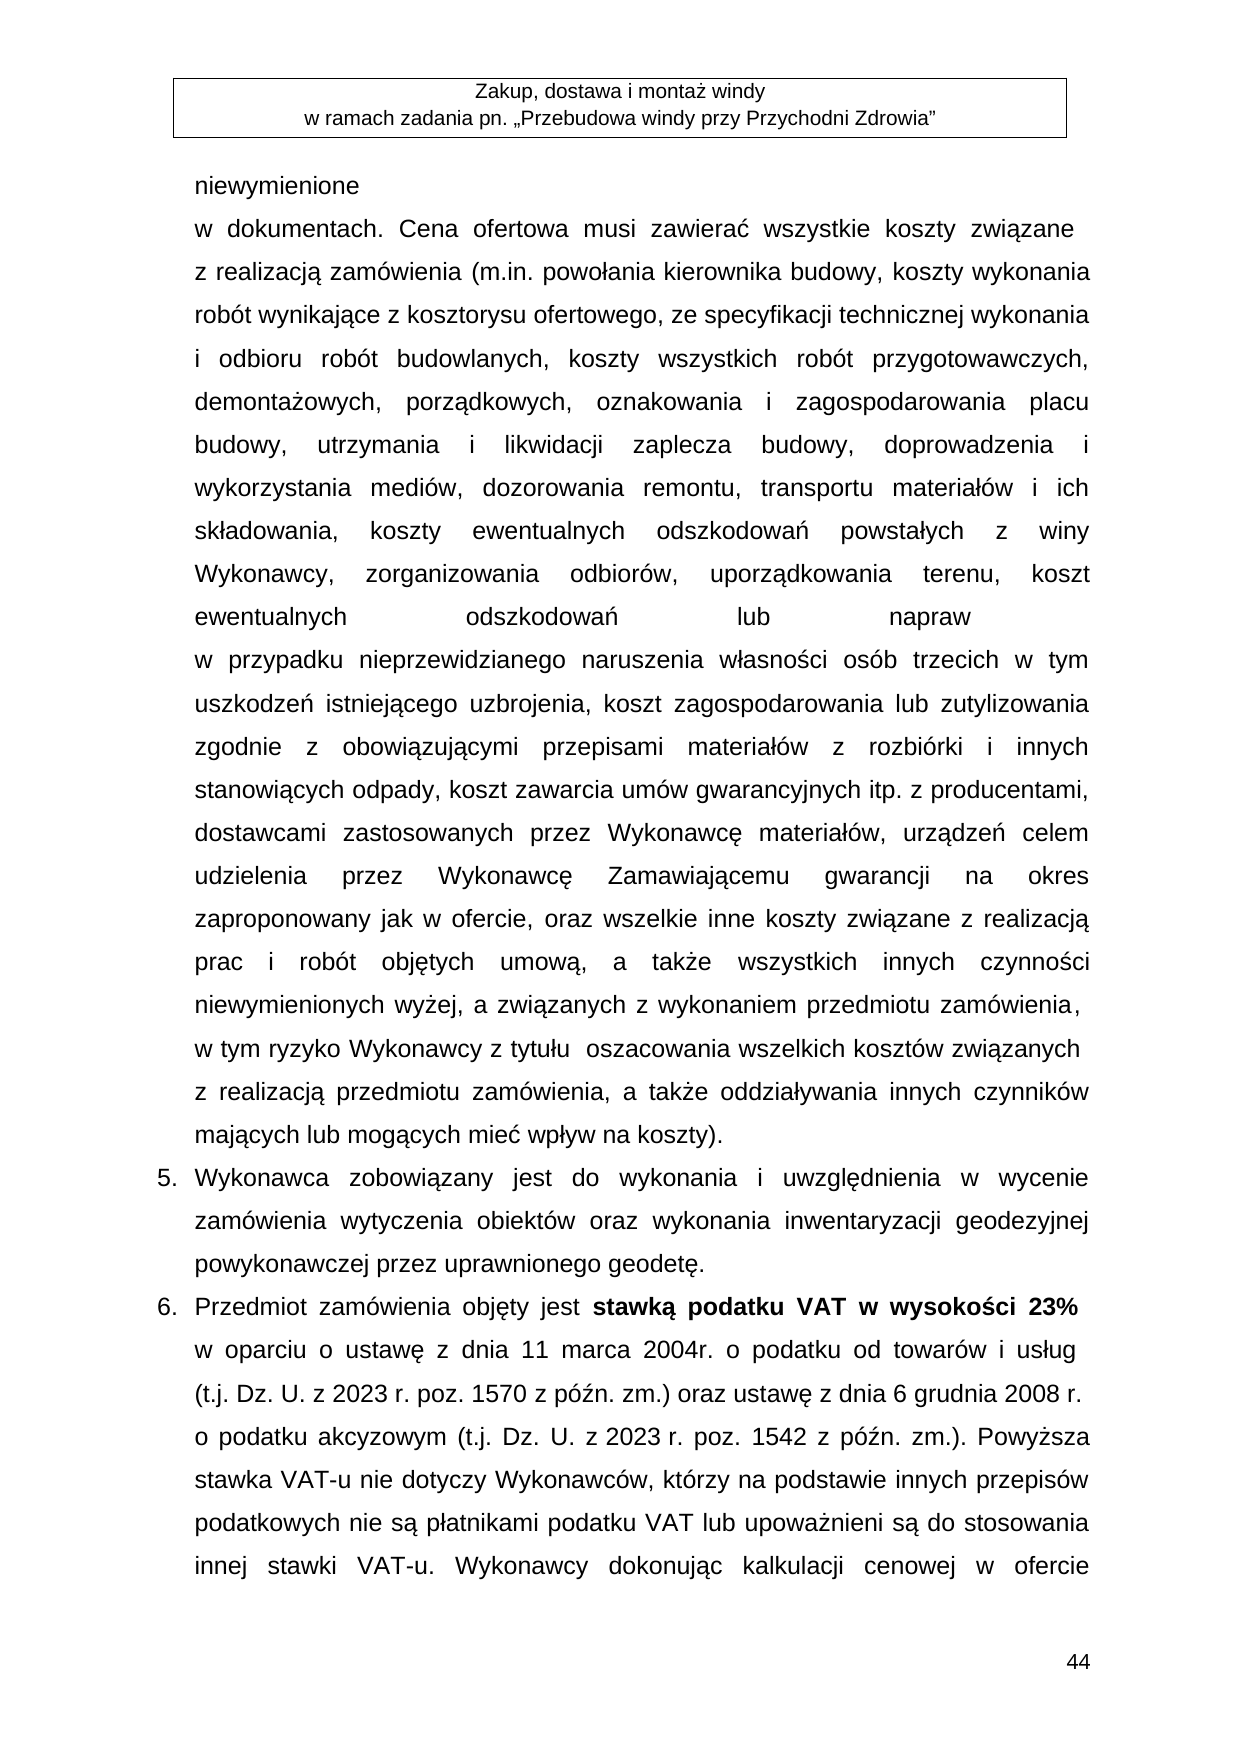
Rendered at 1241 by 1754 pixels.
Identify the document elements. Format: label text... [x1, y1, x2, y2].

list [157, 1292, 1090, 1580]
list Wykonawca zobowiązany jest do wykonania i uwzględnienia w wycenie zamówienia wytyczenia obiektów oraz wykonania inwentaryzacji geodezyjnej powykonawczej przez uprawnionego geodetę. [157, 1163, 1090, 1278]
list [157, 171, 1090, 1148]
